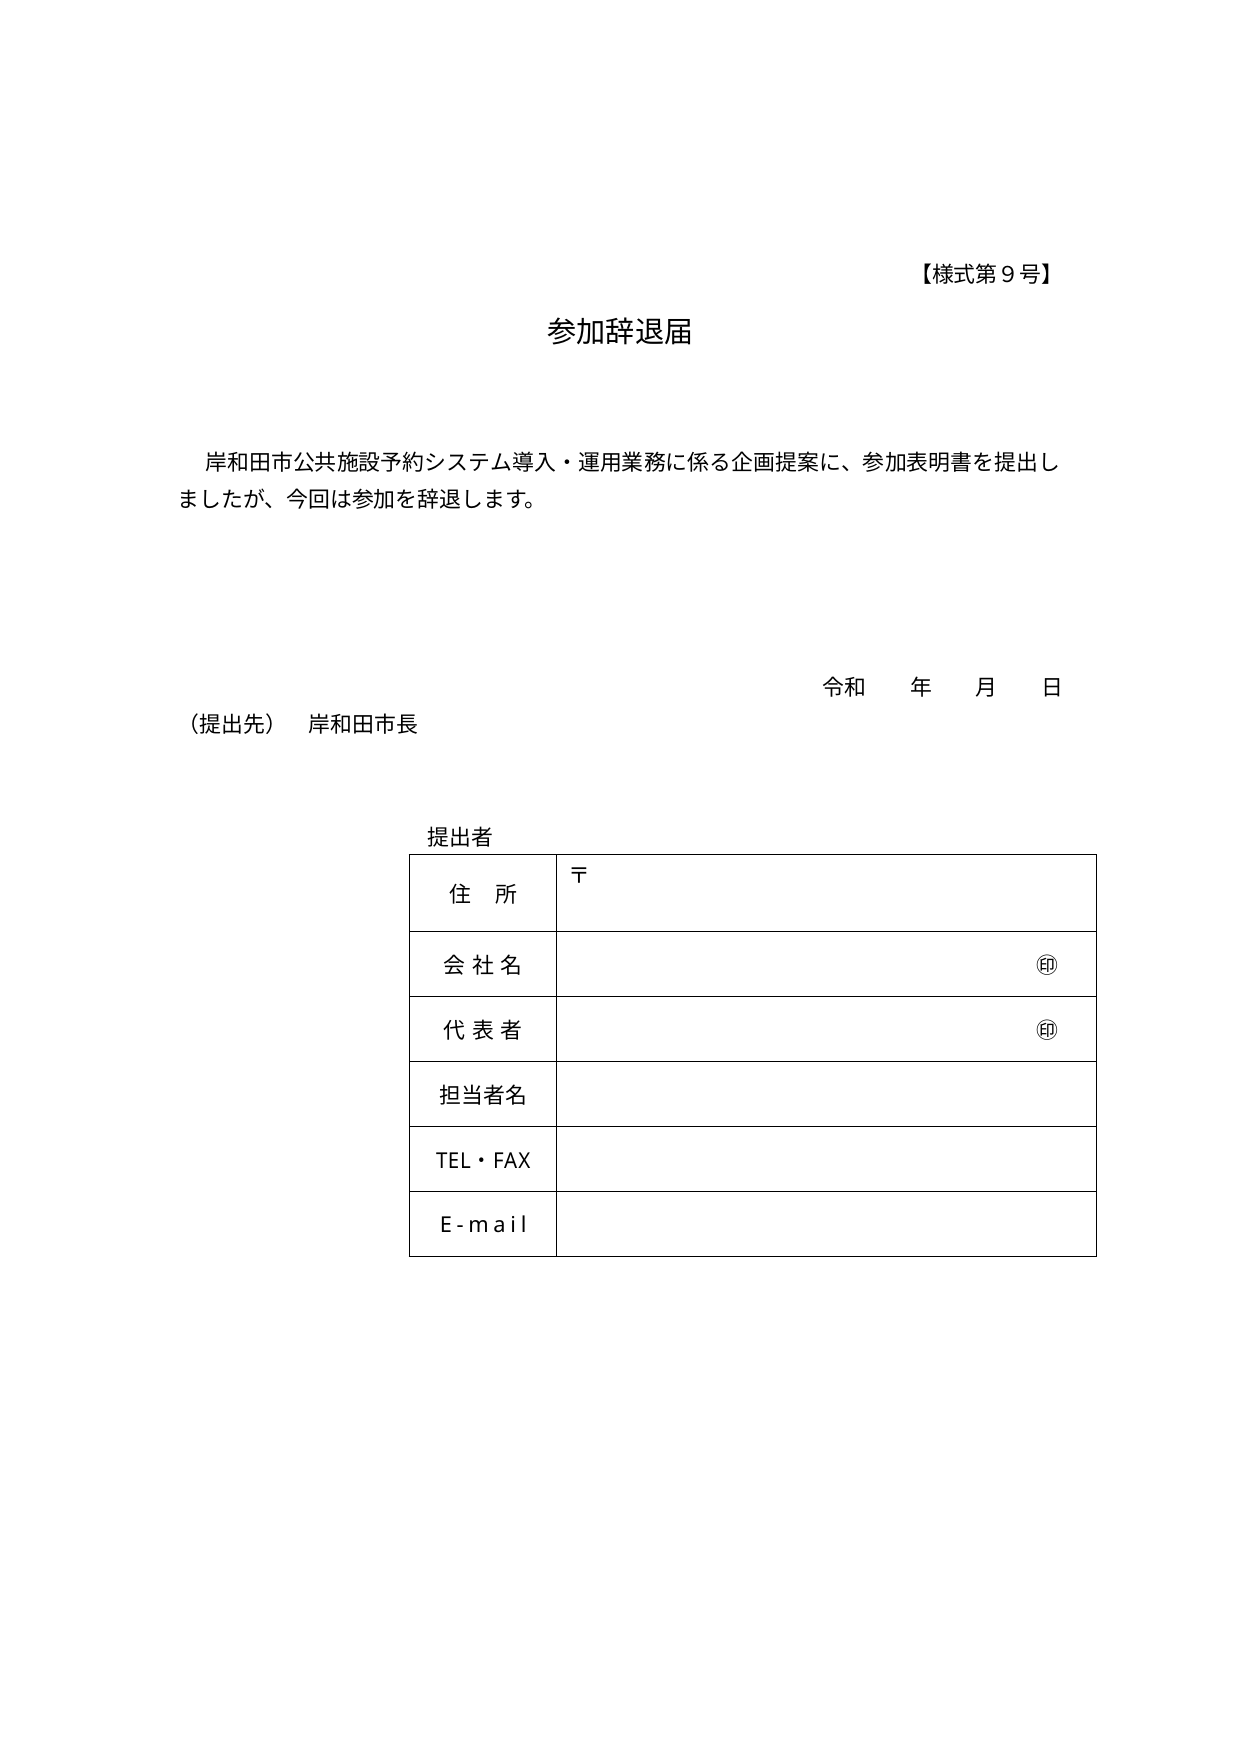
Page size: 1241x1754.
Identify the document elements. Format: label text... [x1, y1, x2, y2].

table_cell [557, 1127, 1096, 1191]
table_cell [557, 997, 1014, 1061]
table_cell 代表者 [410, 997, 556, 1061]
table_cell 会社名 [410, 932, 556, 996]
text 【様式第９号】 [177, 254, 1063, 292]
table_header 〒 [557, 855, 1096, 931]
table_cell [557, 1062, 1096, 1126]
table_cell [557, 932, 1014, 996]
table_header 住所 [410, 855, 556, 931]
text 令和 年 月 日 [177, 667, 1063, 704]
table_cell [557, 1192, 1096, 1256]
table_cell ㊞ [1014, 997, 1096, 1061]
table_cell 担当者名 [410, 1062, 556, 1126]
table_cell E-mail [410, 1192, 556, 1256]
text 提出者 [177, 817, 1063, 854]
text 岸和田市公共施設予約システム導入・運用業務に係る企画提案に、参加表明書を提出しましたが、今回は参加を辞退します。 [177, 442, 1063, 517]
text （提出先） 岸和田市長 [177, 704, 1063, 742]
table_cell ㊞ [1014, 932, 1096, 996]
table_cell TEL・FAX [410, 1127, 556, 1191]
text 参加辞退届 [177, 292, 1063, 367]
